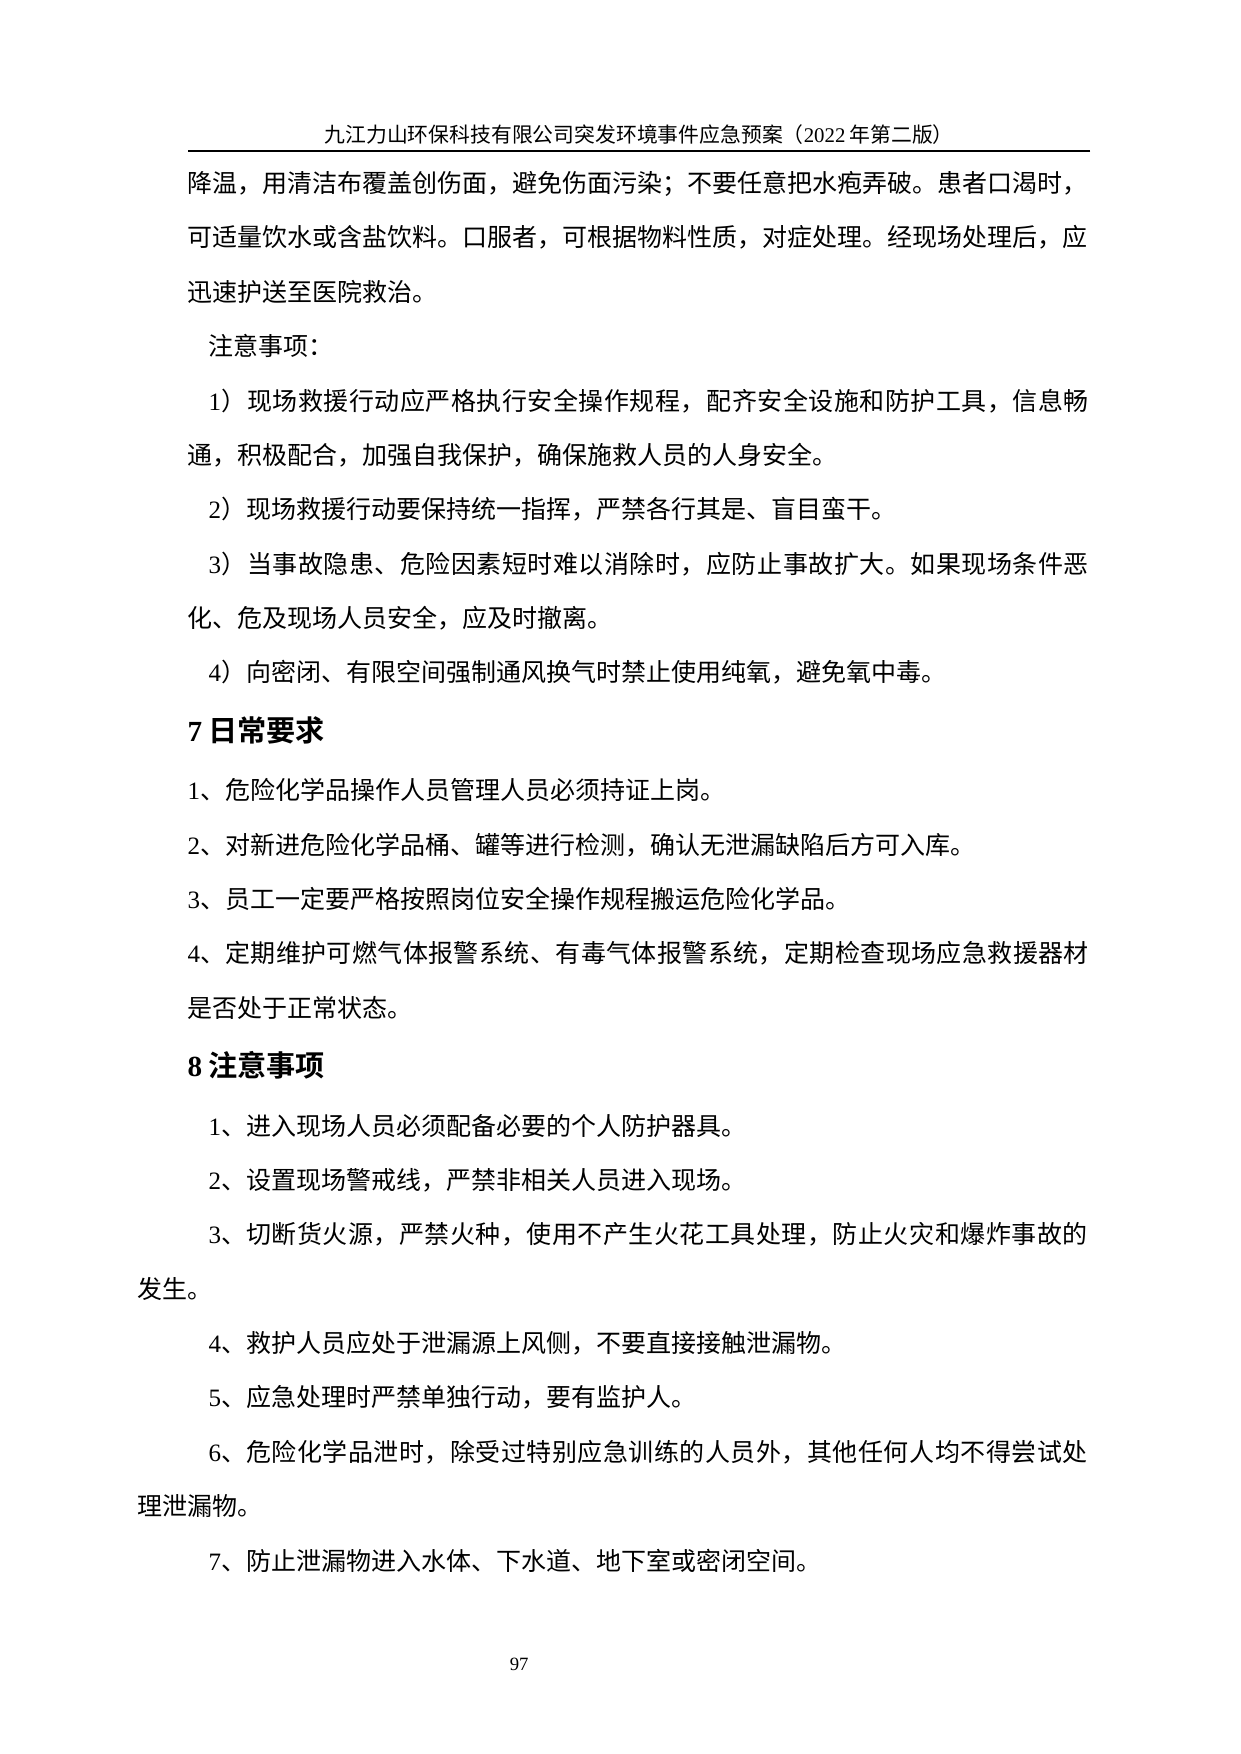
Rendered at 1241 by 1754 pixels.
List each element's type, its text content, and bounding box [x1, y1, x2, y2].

list 防止泄漏物进入水体、下水道、地下室或密闭空间。 [137, 1541, 1090, 1577]
text 1）现场救援行动应严格执行安全操作规程，配齐安全设施和防护工具，信息畅通，积极配合，加强自我保护，确保施救人员的人身安全。 [187, 381, 1090, 472]
list 对新进危险化学品桶、罐等进行检测，确认无泄漏缺陷后方可入库。 [187, 825, 1090, 861]
list 8注意事项 [187, 1043, 1090, 1085]
list 切断货火源，严禁火种，使用不产生火花工具处理，防止火灾和爆炸事故的发生。 [137, 1215, 1090, 1305]
list 应急处理时严禁单独行动，要有监护人。 [137, 1378, 1090, 1414]
list 救护人员应处于泄漏源上风侧，不要直接接触泄漏物。 [137, 1323, 1090, 1360]
text 2）现场救援行动要保持统一指挥，严禁各行其是、盲目蛮干。 [187, 490, 1090, 526]
list 7日常要求 [187, 707, 1090, 749]
list 危险化学品泄时，除受过特别应急训练的人员外，其他任何人均不得尝试处理泄漏物。 [137, 1432, 1090, 1523]
list 员工一定要严格按照岗位安全操作规程搬运危险化学品。 [187, 879, 1090, 916]
list 危险化学品操作人员管理人员必须持证上岗。 [187, 771, 1090, 807]
list 设置现场警戒线，严禁非相关人员进入现场。 [137, 1160, 1090, 1197]
text 3）当事故隐患、危险因素短时难以消除时，应防止事故扩大。如果现场条件恶化、危及现场人员安全，应及时撤离。 [187, 544, 1090, 635]
list 进入现场人员必须配备必要的个人防护器具。 [137, 1106, 1090, 1142]
list 定期维护可燃气体报警系统、有毒气体报警系统，定期检查现场应急救援器材是否处于正常状态。 [187, 934, 1090, 1024]
text 4）向密闭、有限空间强制通风换气时禁止使用纯氧，避免氧中毒。 [187, 653, 1090, 689]
text 注意事项： [187, 327, 1090, 363]
